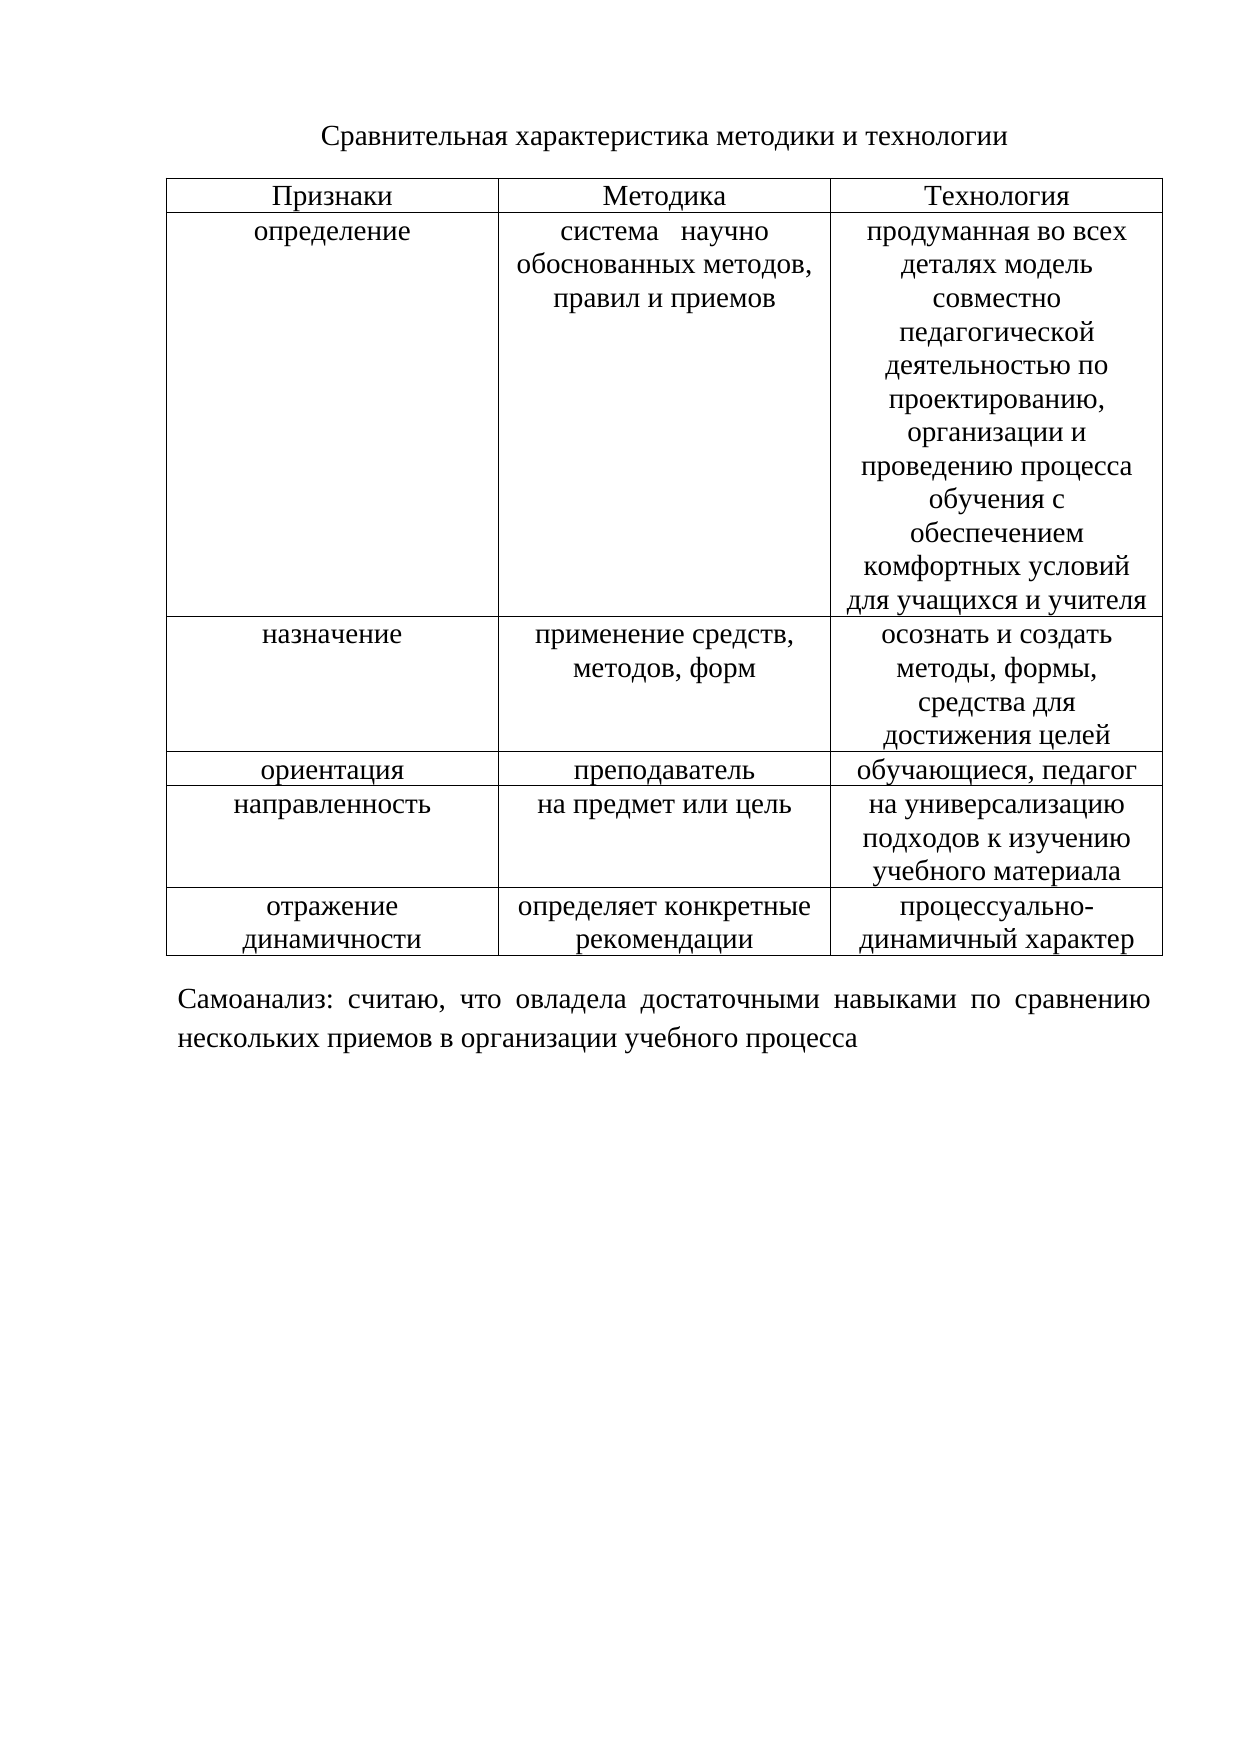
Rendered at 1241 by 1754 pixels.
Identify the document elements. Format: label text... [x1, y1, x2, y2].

table_cell отражение динамичности [167, 888, 498, 955]
table_cell ориентация [167, 752, 498, 785]
table_cell направленность [167, 786, 498, 887]
table_cell преподаватель [499, 752, 830, 785]
table_cell система научно обоснованных методов, правил и приемов [499, 213, 830, 616]
table_cell процессуально- динамичный характер [831, 888, 1162, 955]
table_cell осознать и создать методы, формы, средства для достижения целей [831, 617, 1162, 751]
table_header Методика [499, 179, 830, 212]
table_cell на универсализацию подходов к изучению учебного материала [831, 786, 1162, 887]
text Самоанализ: считаю, что овладела достаточными навыками по сравнению нескольких приемов в организации учебного процесса [177, 981, 1152, 1053]
text Сравнительная характеристика методики и технологии [177, 118, 1152, 152]
table_cell обучающиеся, педагог [831, 752, 1162, 785]
table_header Признаки [167, 179, 498, 212]
table_header Технология [831, 179, 1162, 212]
table_cell на предмет или цель [499, 786, 830, 887]
table_cell определение [167, 213, 498, 616]
table_cell назначение [167, 617, 498, 751]
table_cell определяет конкретные рекомендации [499, 888, 830, 955]
table_cell применение средств, методов, форм [499, 617, 830, 751]
table_cell продуманная во всех деталях модель совместно педагогической деятельностью по проектированию, организации и проведению процесса обучения с обеспечением комфортных условий для учащихся и учителя [831, 213, 1162, 616]
